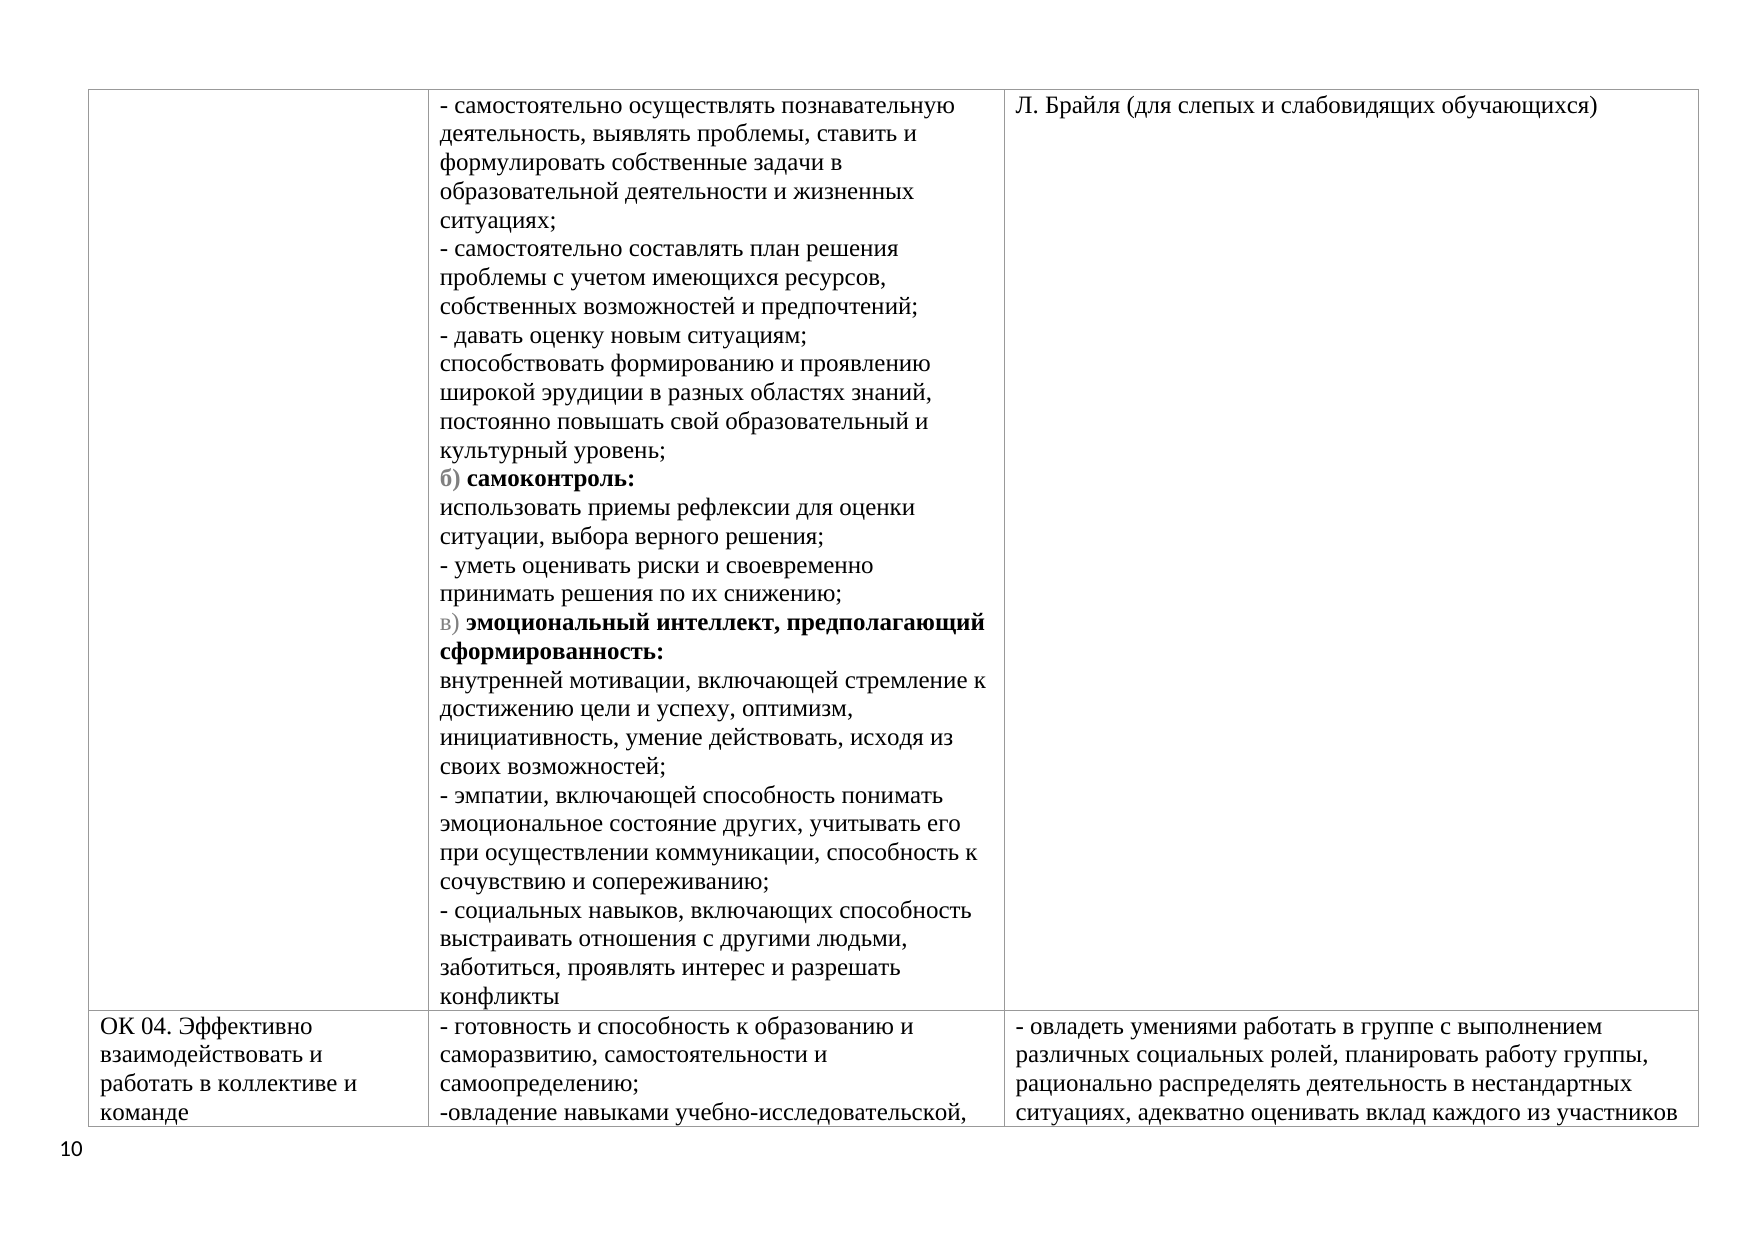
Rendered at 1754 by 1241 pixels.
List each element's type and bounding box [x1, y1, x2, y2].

table_cell [89, 1011, 428, 1126]
table_cell [1005, 90, 1698, 1010]
table_cell [429, 90, 1004, 1010]
table_cell [89, 90, 428, 1010]
table_cell [1005, 1011, 1698, 1126]
table_cell [429, 1011, 1004, 1126]
